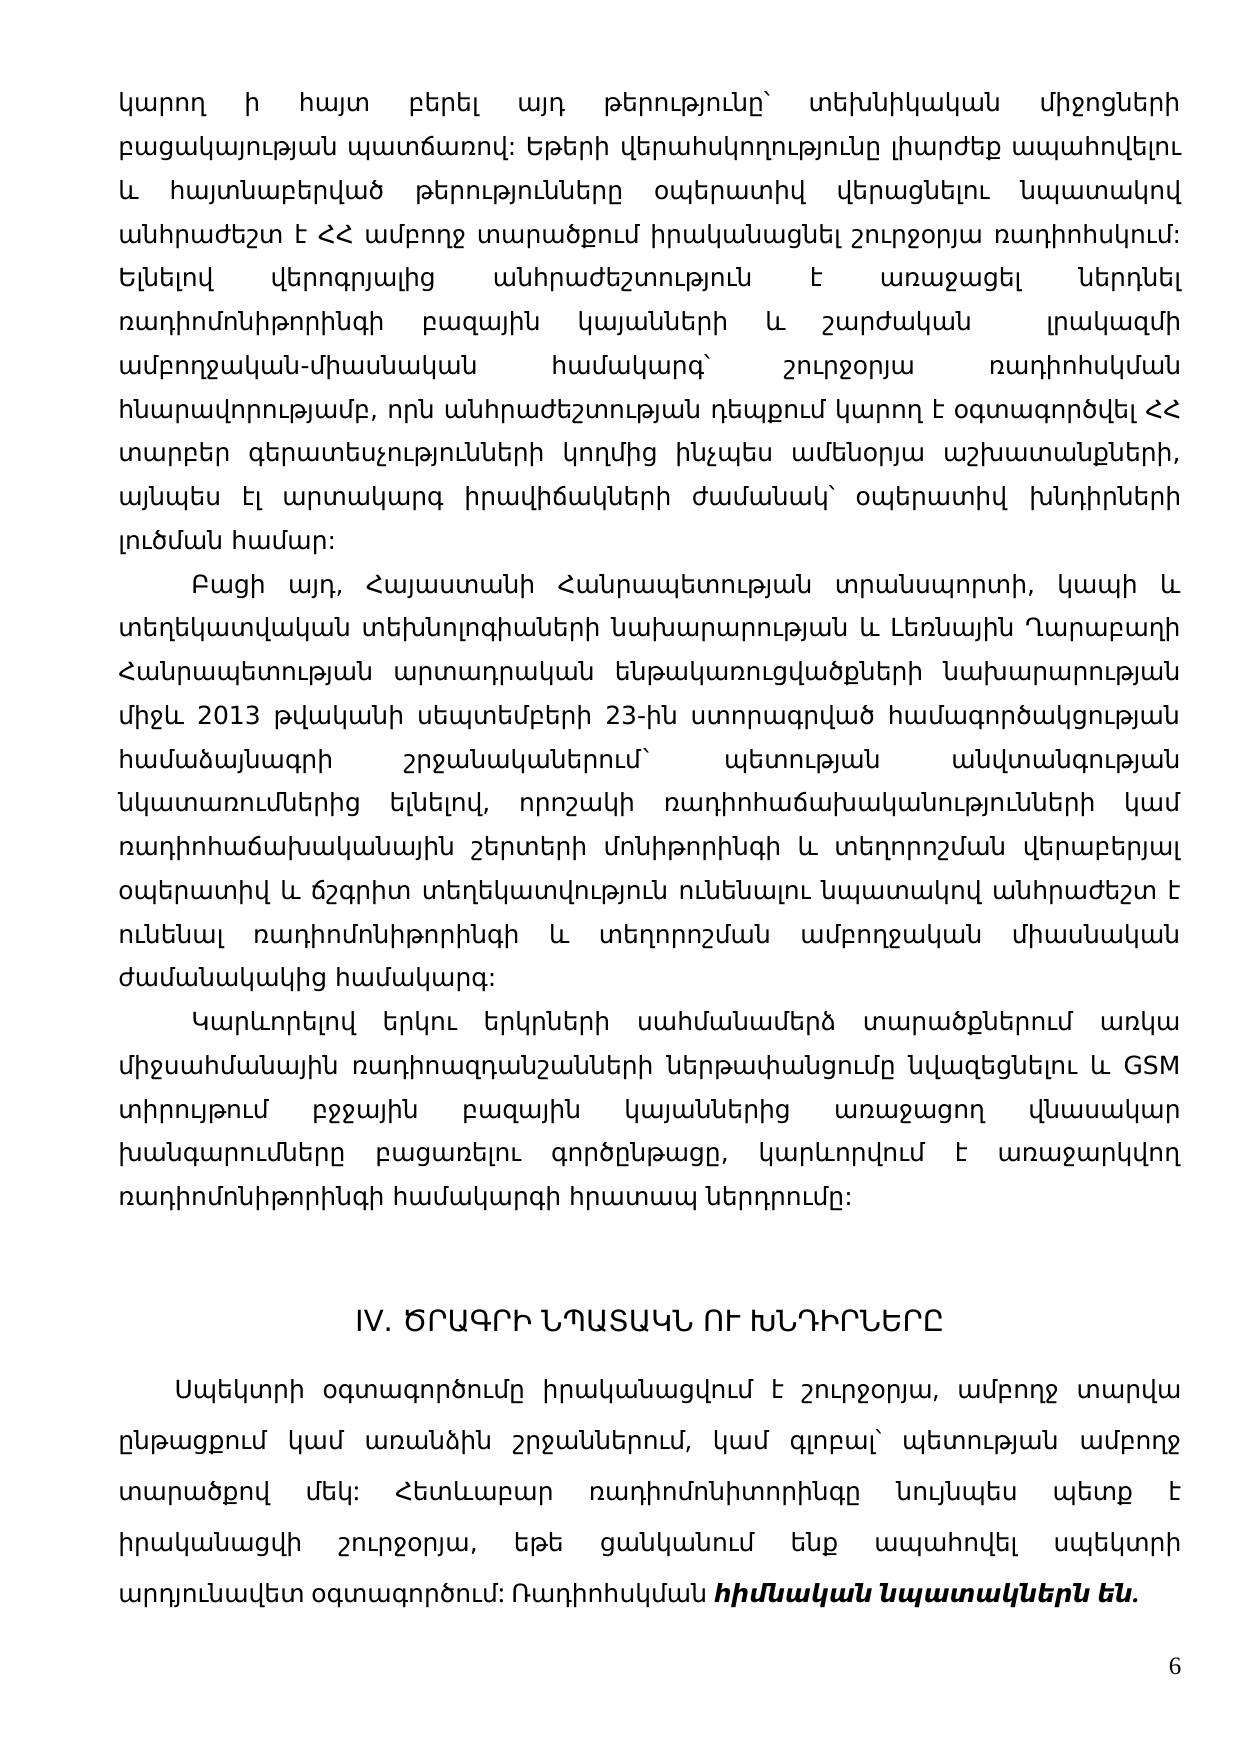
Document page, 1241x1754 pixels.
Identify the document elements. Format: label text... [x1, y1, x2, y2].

text Բացի այդ, Հայաստանի Հանրապետության տրանսպորտի, կապի և տեղեկատվական տեխնոլոգիաների նախարարության և Լեռնային Ղարաբաղի Հանրապետության արտադրական ենթակառուցվածքների նախարարության միջև 2013 թվականի սեպտեմբերի 23-ին ստորագրված համագործակցության համաձայնագրի շրջանականերում` պետության անվտանգության նկատառումներից ելնելով, որոշակի ռադիոհաճախականությունների կամ ռադիոհաճախականային շերտերի մոնիթորինգի և տեղորոշման վերաբերյալ օպերատիվ և ճշգրիտ տեղեկատվություն ունենալու նպատակով անհրաժեշտ է ունենալ ռադիոմոնիթորինգի և տեղորոշման ամբողջական միասնական ժամանակակից համակարգ: [118, 570, 1181, 993]
text Սպեկտրի օգտագործումը իրականացվում է շուրջօրյա, ամբողջ տարվա ընթացքում կամ առանձին շրջաններում, կամ գլոբալ՝ պետության ամբողջ տարածքով մեկ: Հետևաբար ռադիոմոնիտորինգը նույնպես պետք է իրականացվի շուրջօրյա, եթե ցանկանում ենք ապահովել սպեկտրի արդյունավետ օգտագործում: Ռադիոհսկման հիմնական նպատակներն են. [118, 1372, 1181, 1610]
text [118, 89, 1181, 555]
text IV. ԾՐԱԳՐԻ ՆՊԱՏԱԿՆ ՈՒ ԽՆԴԻՐՆԵՐԸ [118, 1304, 1181, 1338]
text Կարևորելով երկու երկրների սահմանամերձ տարածքներում առկա միջսահմանային ռադիոազդանշանների ներթափանցումը նվազեցնելու և GSM տիրույթում բջջային բազային կայաններից առաջացող վնասակար խանգարումները բացառելու գործընթացը, կարևորվում է առաջարկվող ռադիոմոնիթորինգի համակարգի հրատապ ներդրումը: [118, 1007, 1181, 1212]
